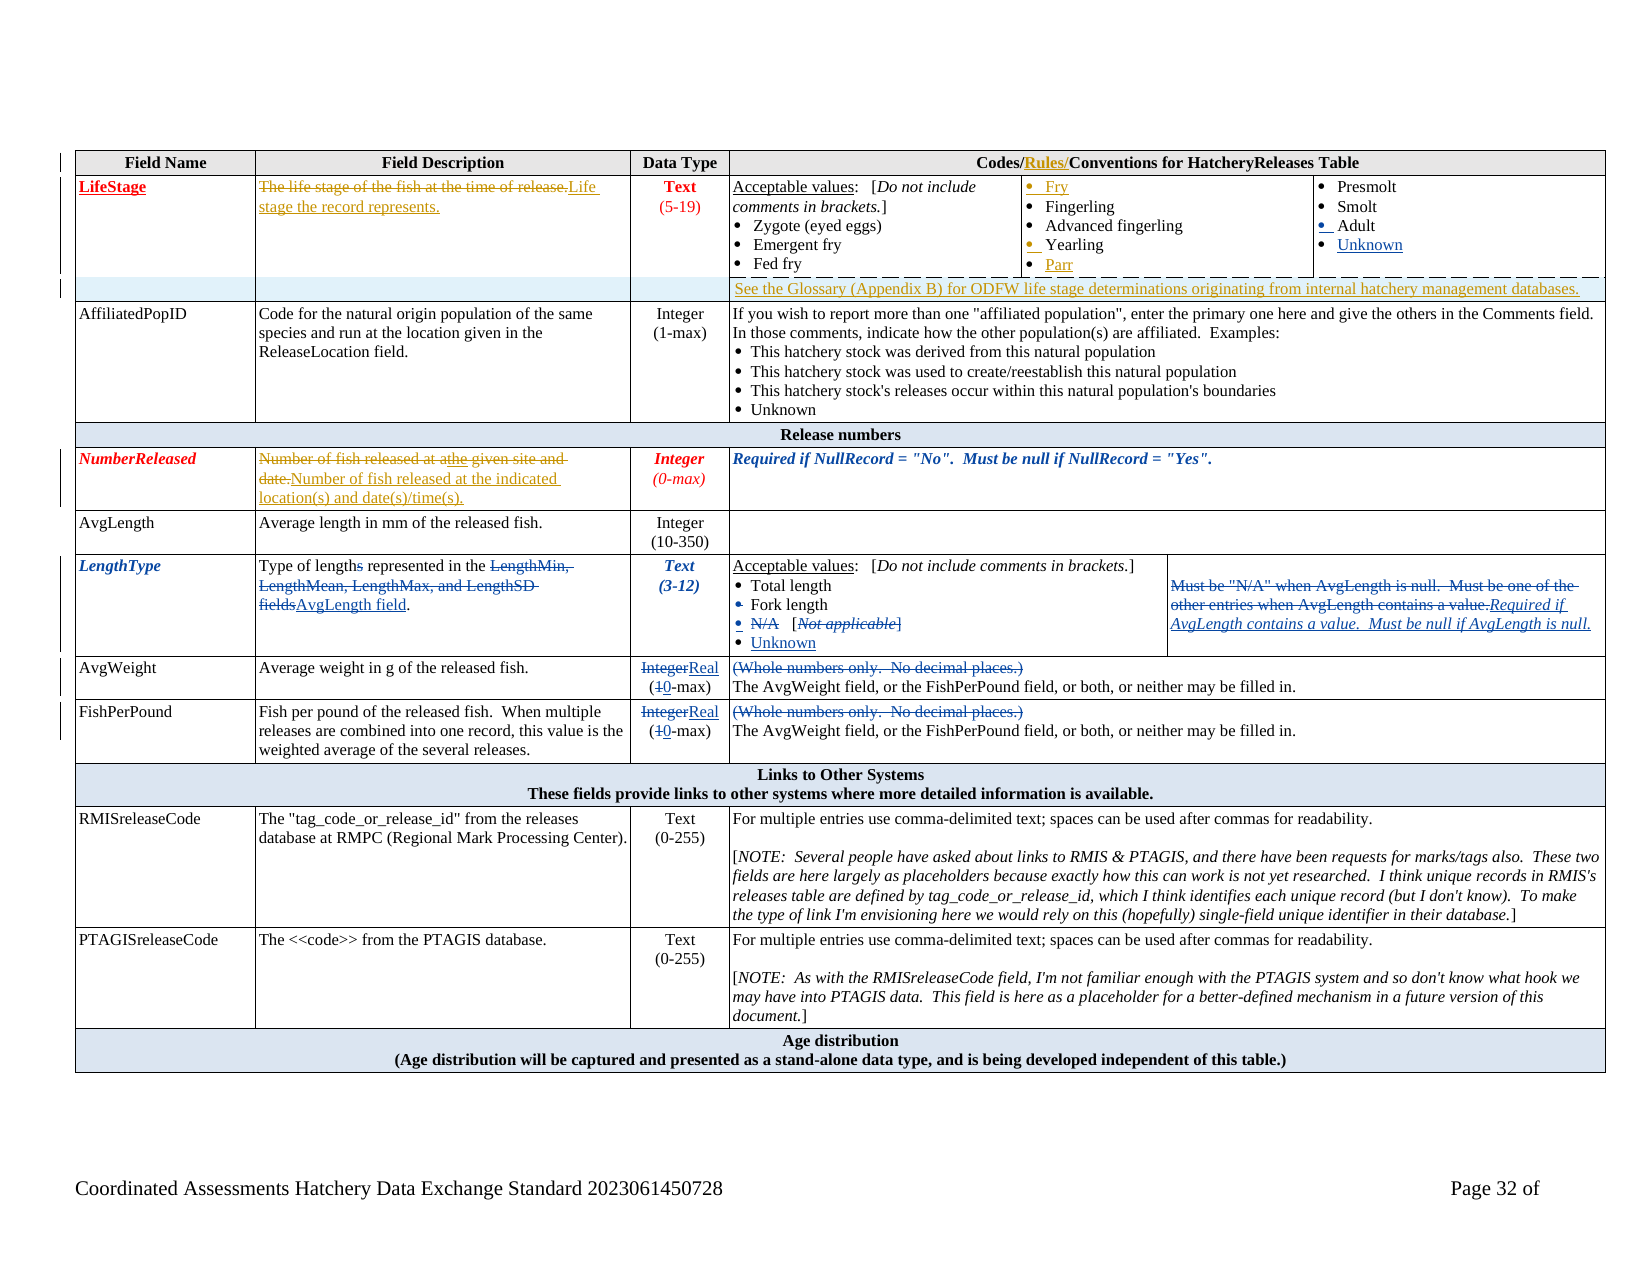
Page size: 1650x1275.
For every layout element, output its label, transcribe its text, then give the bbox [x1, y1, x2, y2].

table_cell If you wish to report more than one "affiliated population", enter the primary one here and give the others in the Comments field. In those comments, indicate how the other population(s) are affiliated. Examples: This hatchery stock was derived from this natural population This hatchery stock was used to create/reestablish this natural population This hatchery stock's releases occur within this natural population's boundaries Unknown [730, 302, 1605, 422]
table_cell LengthType [76, 555, 255, 656]
table_cell LifeStage [76, 176, 255, 301]
table_cell Text (3-12) [631, 555, 729, 656]
table_cell Integer (10-350) [631, 511, 729, 554]
table_cell Release numbers [76, 423, 1605, 447]
table_cell Average length in mm of the released fish. [256, 511, 630, 554]
table_cell FishPerPound [76, 700, 255, 762]
table_cell Text (5-19) [631, 176, 729, 301]
table_cell [256, 448, 630, 510]
table_cell Type of length represented in the . [256, 555, 630, 656]
table_header Field Name [76, 151, 255, 175]
table_cell AffiliatedPopID [76, 302, 255, 422]
table_cell Average weight in g of the released fish. [256, 657, 630, 699]
table_cell Links to Other Systems These fields provide links to other systems where more detailed information is available. [76, 764, 1605, 806]
table_cell AvgWeight [76, 657, 255, 699]
table_cell Integer (0-max) [631, 448, 729, 510]
table_cell The AvgWeight field, or the FishPerPound field, or both, or neither may be filled in. [730, 657, 1605, 699]
table_cell [1168, 555, 1605, 656]
table_cell Text (0-255) [631, 807, 729, 927]
table_header Field Description [256, 151, 630, 175]
table_cell AvgLength [76, 511, 255, 554]
table_cell [256, 176, 630, 301]
table_cell The AvgWeight field, or the FishPerPound field, or both, or neither may be filled in. [730, 700, 1605, 762]
table_cell Integer (1-max) [631, 302, 729, 422]
table_cell Acceptable values: [Do not include comments in brackets.] Zygote (eyed eggs) Emergent fry Fed fry [730, 176, 1021, 277]
table_cell Presmolt Smolt Adult [1314, 176, 1605, 277]
table_cell Fingerling Advanced fingerling Yearling [1022, 176, 1313, 277]
table_cell [730, 511, 1605, 554]
table_cell The <<code>> from the PTAGIS database. [256, 928, 630, 1028]
table_cell RMISreleaseCode [76, 807, 255, 927]
table_cell Text (0-255) [631, 928, 729, 1028]
table_cell PTAGISreleaseCode [76, 928, 255, 1028]
table_header Data Type [631, 151, 729, 175]
table_cell Fish per pound of the released fish. When multiple releases are combined into one record, this value is the weighted average of the several releases. [256, 700, 630, 762]
table_cell Age distribution (Age distribution will be captured and presented as a stand-alone data type, and is being developed independent of this table.) [76, 1029, 1605, 1072]
table_cell Required if NullRecord = "No". Must be null if NullRecord = "Yes". [730, 448, 1605, 510]
table_cell (-max) [631, 657, 729, 699]
table_cell (-max) [631, 700, 729, 762]
table_header Codes/Conventions for HatcheryReleases Table [730, 151, 1605, 175]
table_cell Acceptable values: [Do not include comments in brackets.] Total length Fork length [ [730, 555, 1167, 656]
table_cell For multiple entries use comma-delimited text; spaces can be used after commas for readability. [NOTE: As with the RMISreleaseCode field, I'm not familiar enough with the PTAGIS system and so don't know what hook we may have into PTAGIS data. This field is here as a placeholder for a better-defined mechanism in a future version of this document.] [730, 928, 1605, 1028]
table_cell For multiple entries use comma-delimited text; spaces can be used after commas for readability. [NOTE: Several people have asked about links to RMIS & PTAGIS, and there have been requests for marks/tags also. These two fields are here largely as placeholders because exactly how this can work is not yet researched. I think unique records in RMIS's releases table are defined by tag_code_or_release_id, which I think identifies each unique record (but I don't know). To make the type of link I'm envisioning here we would rely on this (hopefully) single-field unique identifier in their database.] [730, 807, 1605, 927]
table_cell NumberReleased [76, 448, 255, 510]
table_cell Code for the natural origin population of the same species and run at the location given in the ReleaseLocation field. [256, 302, 630, 422]
table_cell The "tag_code_or_release_id" from the releases database at RMPC (Regional Mark Processing Center). [256, 807, 630, 927]
